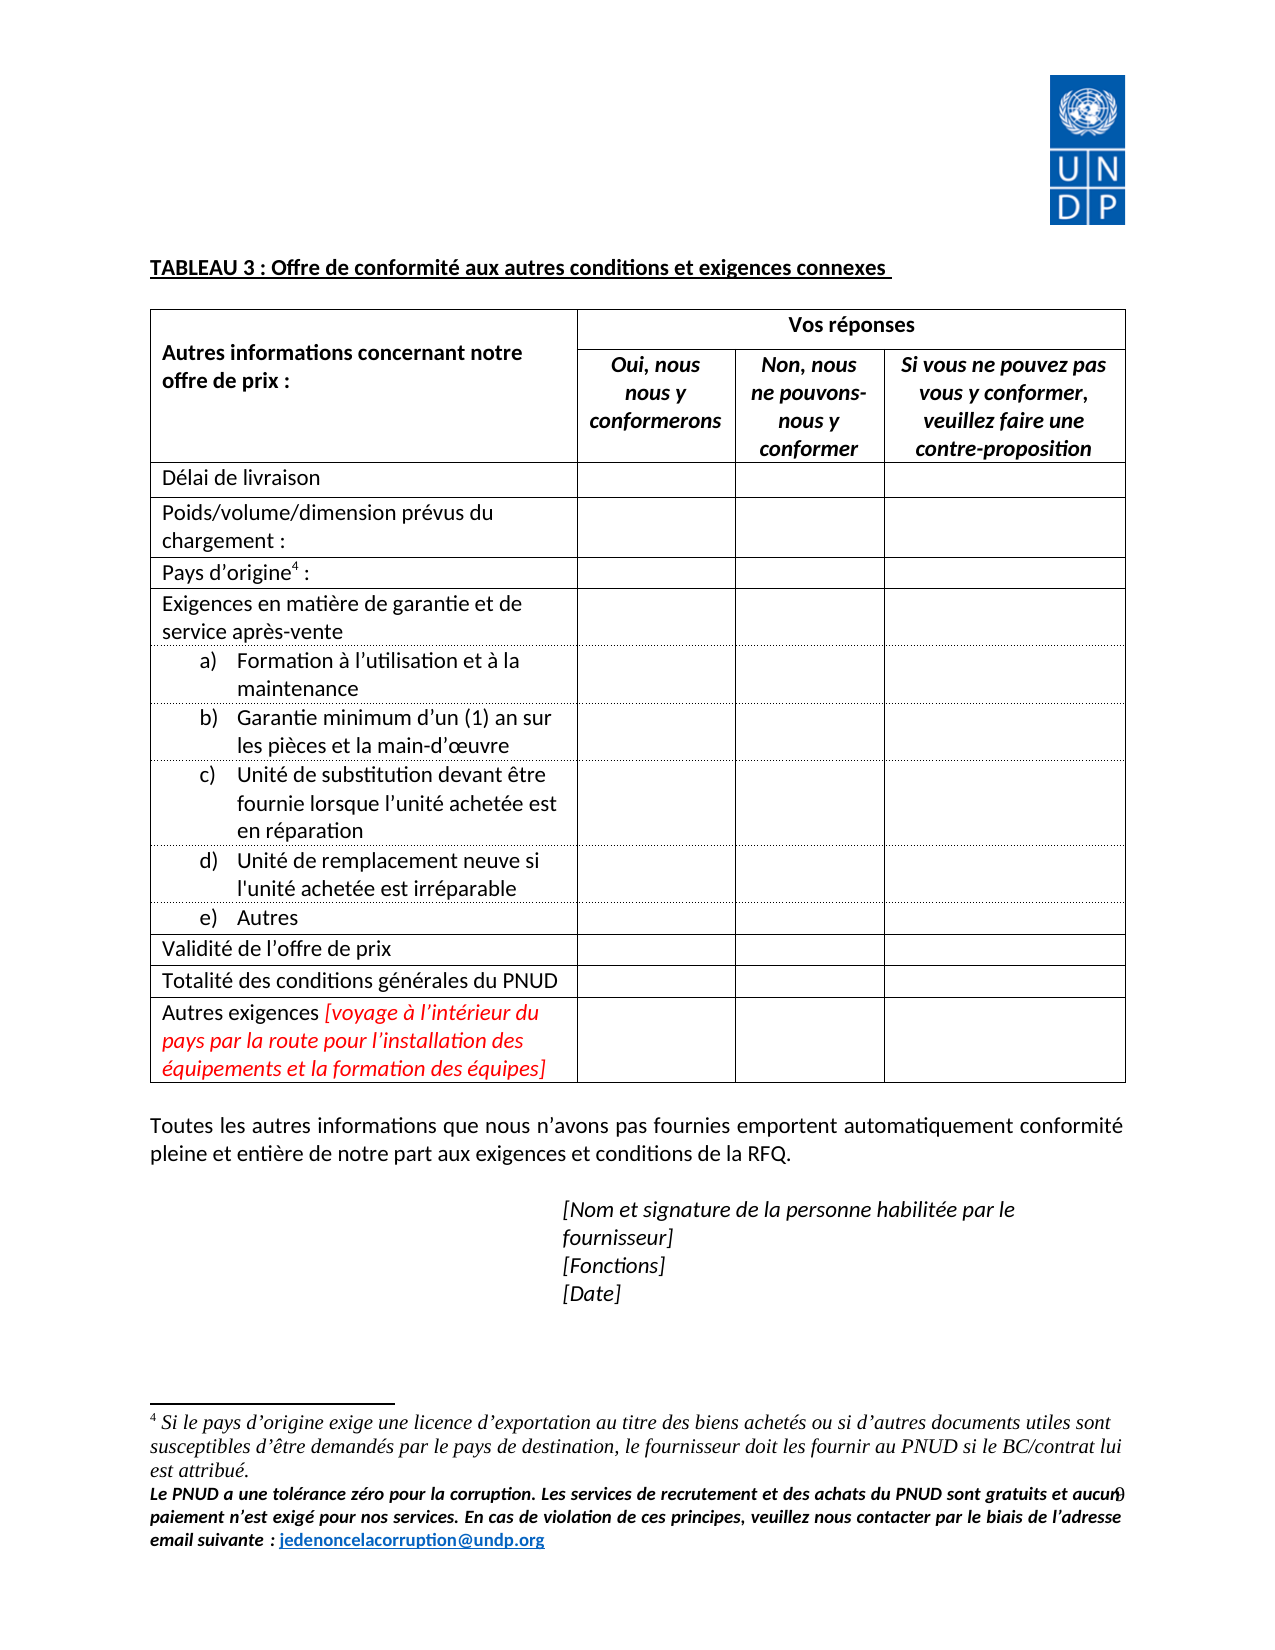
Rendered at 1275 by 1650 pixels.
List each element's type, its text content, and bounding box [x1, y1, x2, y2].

table_cell Autres [151, 902, 577, 933]
table_cell Autres exigences [voyage à l’intérieur du pays par la route pour l’installation des équipements et la formation des équipes] [151, 998, 577, 1082]
table_cell [736, 845, 884, 902]
text TABLEAU 3 : Offre de conformité aux autres conditions et exigences connexes [150, 253, 1125, 281]
table_cell [578, 703, 735, 759]
table_cell [885, 935, 1125, 965]
table_header Autres informations concernant notre offre de prix : [151, 310, 577, 462]
table_cell [578, 998, 735, 1082]
table_cell Exigences en matière de garantie et de service après-vente [151, 589, 577, 645]
table_cell [578, 760, 735, 845]
table_cell [578, 589, 735, 645]
table_cell Totalité des conditions générales du PNUD [151, 966, 577, 997]
table_cell [736, 902, 884, 933]
table_cell Pays d’origine : [151, 558, 577, 588]
table_cell [736, 645, 884, 702]
table_cell Unité de remplacement neuve si l'unité achetée est irréparable [151, 845, 577, 902]
table_cell [885, 498, 1125, 557]
table_cell Unité de substitution devant être fournie lorsque l’unité achetée est en réparation [151, 760, 577, 845]
table_cell [736, 966, 884, 997]
table_cell Oui, nous nous y conformerons [578, 350, 735, 462]
table_cell Si vous ne pouvez pas vous y conformer, veuillez faire une contre-proposition [885, 350, 1125, 462]
table_header Vos réponses [578, 310, 1125, 349]
text [Date] [562, 1279, 1125, 1307]
table_cell [736, 558, 884, 588]
text [Nom et signature de la personne habilitée par le fournisseur] [562, 1195, 1125, 1251]
table_cell [885, 902, 1125, 933]
table_cell Formation à l’utilisation et à la maintenance [151, 645, 577, 702]
table_cell [578, 902, 735, 933]
table_cell [736, 589, 884, 645]
table_cell Validité de l’offre de prix [151, 935, 577, 965]
table_cell Délai de livraison [151, 463, 577, 497]
table_cell [885, 645, 1125, 702]
table_cell [736, 935, 884, 965]
table_cell [885, 966, 1125, 997]
table_cell [885, 589, 1125, 645]
table_cell [578, 845, 735, 902]
table_cell [885, 998, 1125, 1082]
table_cell [885, 463, 1125, 497]
table_cell [578, 645, 735, 702]
table_cell [578, 935, 735, 965]
text [Fonctions] [562, 1251, 1125, 1279]
table_cell [736, 463, 884, 497]
picture [1050, 75, 1125, 225]
table_cell [736, 703, 884, 759]
table_cell Garantie minimum d’un (1) an sur les pièces et la main-d’œuvre [151, 703, 577, 759]
table_cell [736, 998, 884, 1082]
text Toutes les autres informations que nous n’avons pas fournies emportent automatiquement conformité pleine et entière de notre part aux exigences et conditions de la RFQ. [150, 1111, 1125, 1167]
table_cell [736, 760, 884, 845]
table_cell [578, 966, 735, 997]
table_cell Poids/volume/dimension prévus du chargement : [151, 498, 577, 557]
table_cell [885, 558, 1125, 588]
table_cell [885, 703, 1125, 759]
table_cell Non, nous ne pouvons-nous y conformer [736, 350, 884, 462]
table_cell [885, 845, 1125, 902]
table_cell [885, 760, 1125, 845]
table_cell [736, 498, 884, 557]
table_cell [578, 558, 735, 588]
table_cell [578, 463, 735, 497]
table_cell [578, 498, 735, 557]
